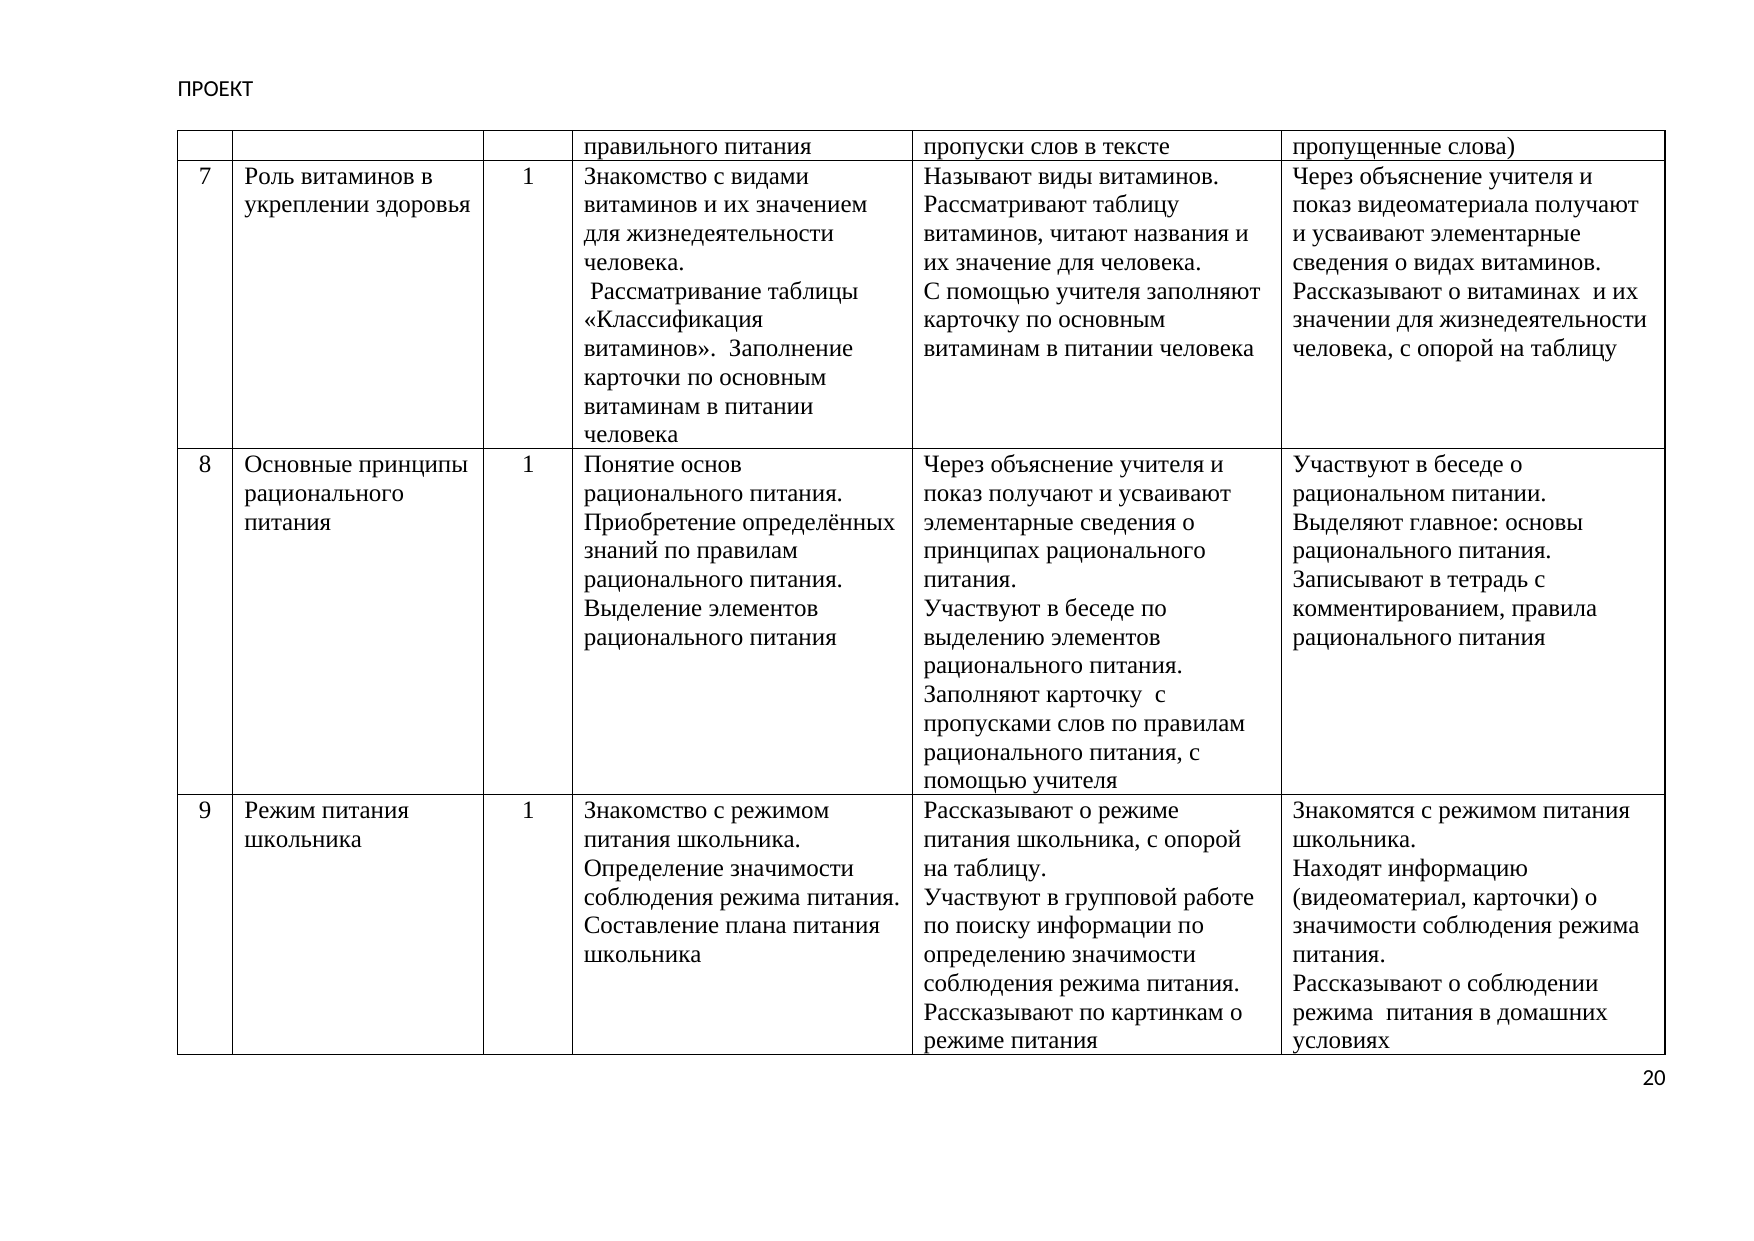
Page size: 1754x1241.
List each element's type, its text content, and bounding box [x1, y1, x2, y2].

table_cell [913, 131, 1281, 160]
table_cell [1282, 131, 1664, 160]
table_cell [233, 131, 483, 160]
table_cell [1282, 795, 1664, 1054]
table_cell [233, 795, 483, 1054]
table_cell 7 [178, 161, 232, 448]
table_cell 1 [484, 161, 572, 448]
table_cell Через объяснение учителя и показ видеоматериала получают и усваивают элементарные сведения о видах витаминов. Рассказывают о витаминах и их значении для жизнедеятельности человека, с опорой на таблицу [1282, 161, 1664, 448]
table_cell 1 [484, 131, 572, 160]
table_cell 9 [178, 795, 232, 1054]
table_cell Роль витаминов в укреплении здоровья [233, 161, 483, 448]
table_cell Называют виды витаминов. Рассматривают таблицу витаминов, читают названия и их значение для человека. С помощью учителя заполняют карточку по основным витаминам в питании человека [913, 161, 1281, 448]
table_cell Основные принципы рационального питания [233, 449, 483, 794]
table_cell Участвуют в беседе о рациональном питании. Выделяют главное: основы рационального питания. Записывают в тетрадь с комментированием, правила рационального питания [1282, 449, 1664, 794]
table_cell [913, 795, 1281, 1054]
table_cell Понятие основ рационального питания. Приобретение определённых знаний по правилам рационального питания. Выделение элементов рационального питания [573, 449, 912, 794]
table_cell 6 [178, 131, 232, 160]
table_cell Знакомство с видами витаминов и их значением для жизнедеятельности человека. Рассматривание таблицы «Классификация витаминов». Заполнение карточки по основным витаминам в питании человека [573, 161, 912, 448]
table_cell 1 [484, 795, 572, 1054]
table_cell Через объяснение учителя и показ получают и усваивают элементарные сведения о принципах рационального питания. Участвуют в беседе по выделению элементов рационального питания. Заполняют карточку с пропусками слов по правилам рационального питания, с помощью учителя [913, 449, 1281, 794]
table_cell 1 [484, 449, 572, 794]
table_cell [573, 795, 912, 1054]
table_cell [573, 131, 912, 160]
table_cell 8 [178, 449, 232, 794]
